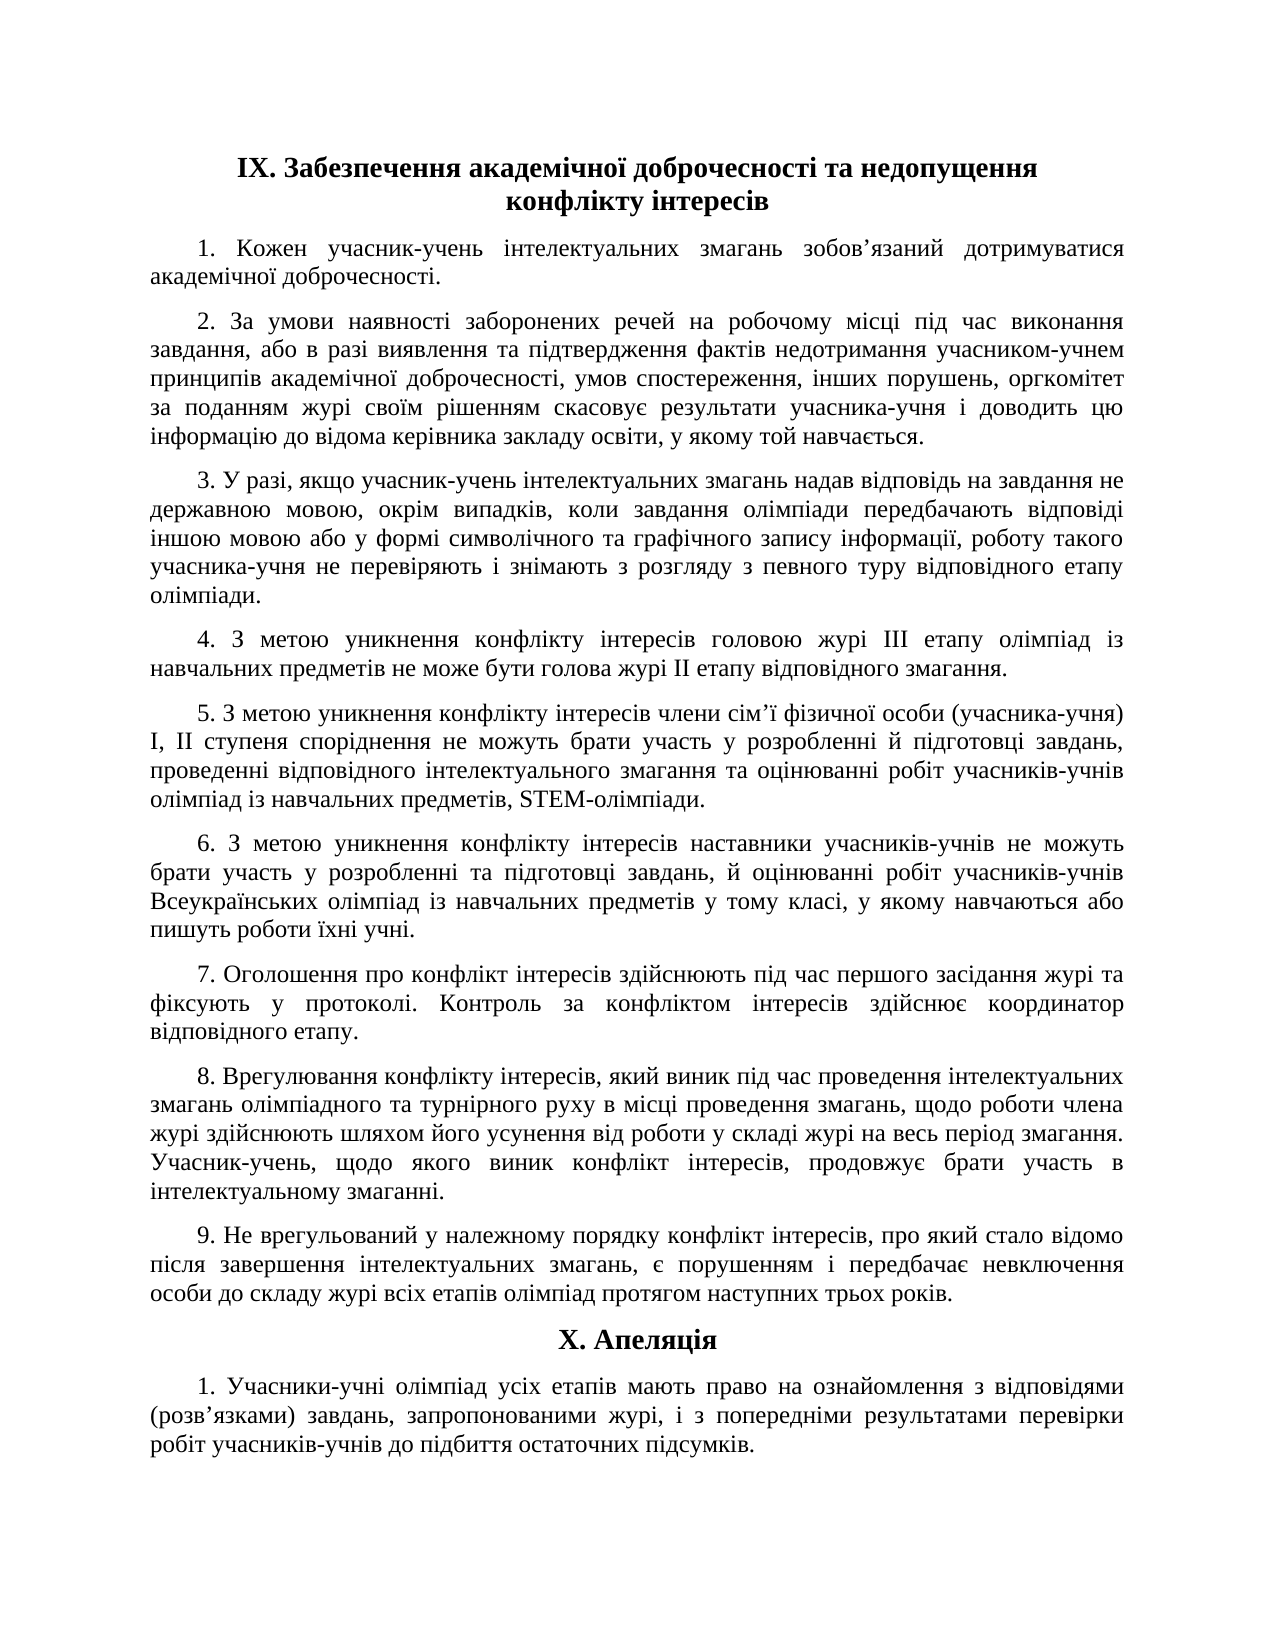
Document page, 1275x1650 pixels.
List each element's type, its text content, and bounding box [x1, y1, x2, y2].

text 1. Кожен учасник-учень інтелектуальних змагань зобов’язаний дотримуватися академічної доброчесності. [150, 233, 1125, 290]
text IX. Забезпечення академічної доброчесності та недопущення конфлікту інтересів [197, 150, 1078, 217]
text 9. Не врегульований у належному порядку конфлікт інтересів, про який стало відомо після завершення інтелектуальних змагань, є порушенням і передбачає невключення особи до складу журі всіх етапів олімпіад протягом наступних трьох років. [150, 1220, 1125, 1306]
text 8. Врегулювання конфлікту інтересів, який виник під час проведення інтелектуальних змагань олімпіадного та турнірного руху в місці проведення змагань, щодо роботи члена журі здійснюють шляхом його усунення від роботи у складі журі на весь період змагання. Учасник-учень, щодо якого виник конфлікт інтересів, продовжує брати участь в інтелектуальному змаганні. [150, 1061, 1125, 1204]
text 2. За умови наявності заборонених речей на робочому місці під час виконання завдання, або в разі виявлення та підтвердження фактів недотримання учасником-учнем принципів академічної доброчесності, умов спостереження, інших порушень, оргкомітет за поданням журі своїм рішенням скасовує результати учасника-учня і доводить цю інформацію до відома керівника закладу освіти, у якому той навчається. [150, 306, 1125, 449]
text 4. З метою уникнення конфлікту інтересів головою журі III етапу олімпіад із навчальних предметів не може бути голова журі II етапу відповідного змагання. [150, 624, 1125, 682]
text Х. Апеляція [197, 1322, 1078, 1356]
text 6. З метою уникнення конфлікту інтересів наставники учасників-учнів не можуть брати участь у розробленні та підготовці завдань, й оцінюванні робіт учасників-учнів Всеукраїнських олімпіад із навчальних предметів у тому класі, у якому навчаються або пишуть роботи їхні учні. [150, 828, 1125, 943]
text 7. Оголошення про конфлікт інтересів здійснюють під час першого засідання журі та фіксують у протоколі. Контроль за конфліктом інтересів здійснює координатор відповідного етапу. [150, 959, 1125, 1045]
text 3. У разі, якщо учасник-учень інтелектуальних змагань надав відповідь на завдання не державною мовою, окрім випадків, коли завдання олімпіади передбачають відповіді іншою мовою або у формі символічного та графічного запису інформації, роботу такого учасника-учня не перевіряють і знімають з розгляду з певного туру відповідного етапу олімпіади. [150, 465, 1125, 609]
text 1. Учасники-учні олімпіад усіх етапів мають право на ознайомлення з відповідями (розв’язками) завдань, запропонованими журі, і з попередніми результатами перевірки робіт учасників-учнів до підбиття остаточних підсумків. [150, 1371, 1125, 1457]
text 5. З метою уникнення конфлікту інтересів члени сім’ї фізичної особи (учасника-учня) І, II ступеня споріднення не можуть брати участь у розробленні й підготовці завдань, проведенні відповідного інтелектуального змагання та оцінюванні робіт учасників-учнів олімпіад із навчальних предметів, STEM-олімпіади. [150, 698, 1125, 813]
